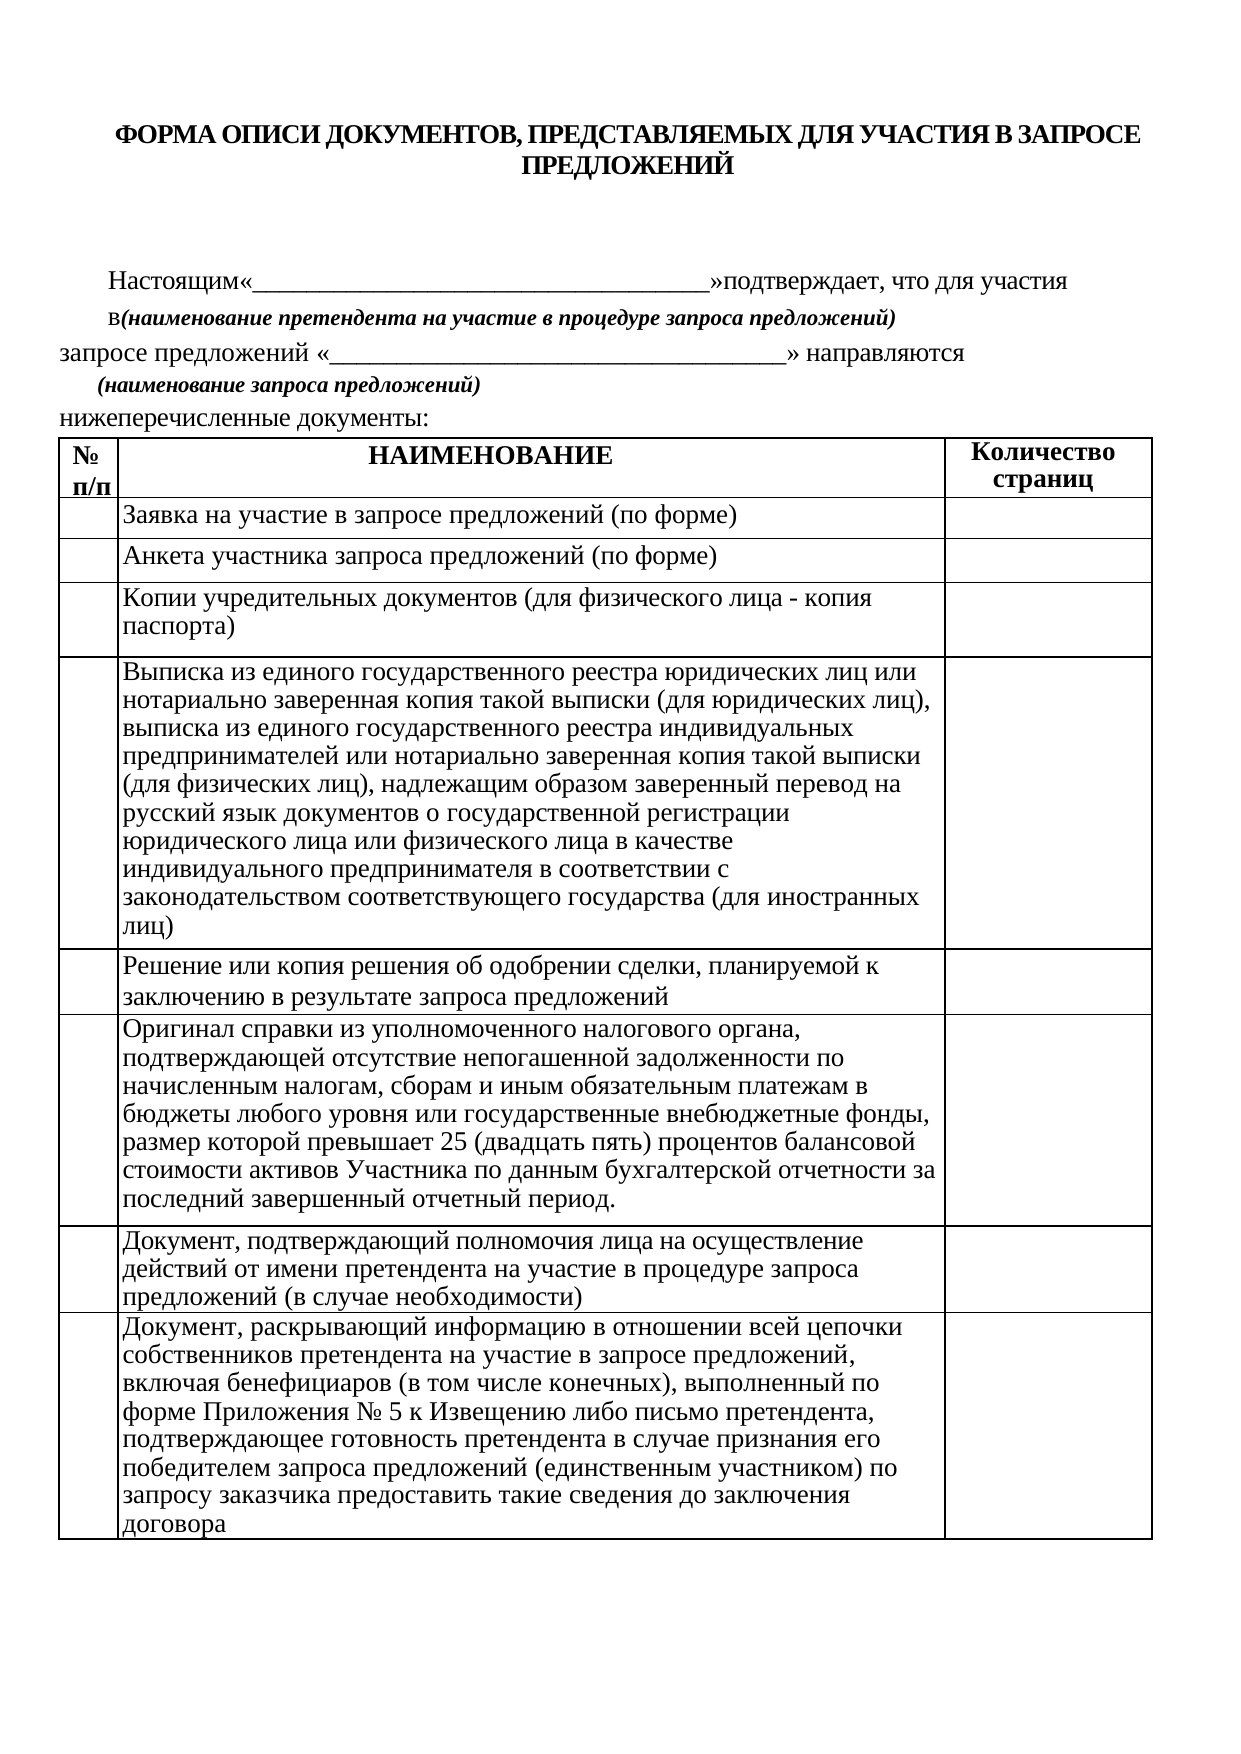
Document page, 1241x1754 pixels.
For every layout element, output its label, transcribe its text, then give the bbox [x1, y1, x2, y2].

table_cell [946, 583, 1151, 656]
table_cell Оригинал справки из уполномоченного налогового органа, подтверждающей отсутствие непогашенной задолженности по начисленным налогам, сборам и иным обязательным платежам в бюджеты любого уровня или государственные внебюджетные фонды, размер которой превышает 25 (двадцать пять) процентов балансовой стоимости активов Участника по данным бухгалтерской отчетности за последний завершенный отчетный период. [119, 1015, 944, 1225]
table_cell Документ, подтверждающий полномочия лица на осуществление действий от имени претендента на участие в процедуре запроса предложений (в случае необходимости) [119, 1227, 944, 1312]
table_header Количество страниц [946, 439, 1151, 497]
table_cell [60, 1227, 117, 1312]
table_cell [946, 1015, 1151, 1225]
table_cell [946, 498, 1151, 537]
text нижеперечисленные документы: [59, 402, 1181, 433]
table_cell [60, 658, 117, 948]
table_cell Выписка из единого государственного реестра юридических лиц или нотариально заверенная копия такой выписки (для юридических лиц), выписка из единого государственного реестра индивидуальных предпринимателей или нотариально заверенная копия такой выписки (для физических лиц), надлежащим образом заверенный перевод на русский язык документов о государственной регистрации юридического лица или физического лица в качестве индивидуального предпринимателя в соответствии с законодательством соответствующего государства (для иностранных лиц) [119, 658, 944, 948]
table_cell [946, 658, 1151, 948]
table_cell Анкета участника запроса предложений (по форме) [119, 539, 944, 582]
table_cell [946, 1313, 1151, 1538]
table_cell [946, 1227, 1151, 1312]
table_cell [60, 1015, 117, 1225]
table_header НАИМЕНОВАНИЕ [119, 439, 944, 497]
table_cell [60, 950, 117, 1014]
table_cell [60, 1313, 117, 1538]
table_cell [946, 539, 1151, 582]
table_cell Решение или копия решения об одобрении сделки, планируемой к заключению в результате запроса предложений [119, 950, 944, 1014]
table_cell Копии учредительных документов (для физического лица - копия паспорта) [119, 583, 944, 656]
text ФОРМА ОПИСИ ДОКУМЕНТОВ, ПРЕДСТАВЛЯЕМЫХ ДЛЯ УЧАСТИЯ В ЗАПРОСЕ ПРЕДЛОЖЕНИЙ [75, 118, 1181, 180]
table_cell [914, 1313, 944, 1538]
text запросе предложений «__________________________________» направляются [59, 336, 1181, 367]
table_cell [60, 539, 117, 582]
text (наименование запроса предложений) [59, 371, 1181, 398]
text Настоящим«__________________________________»подтверждает, что для участия в(наименование претендента на участие в процедуре запроса предложений) [108, 264, 1181, 331]
table_cell [946, 950, 1151, 1014]
table_cell [60, 583, 117, 656]
table_cell [60, 498, 117, 537]
